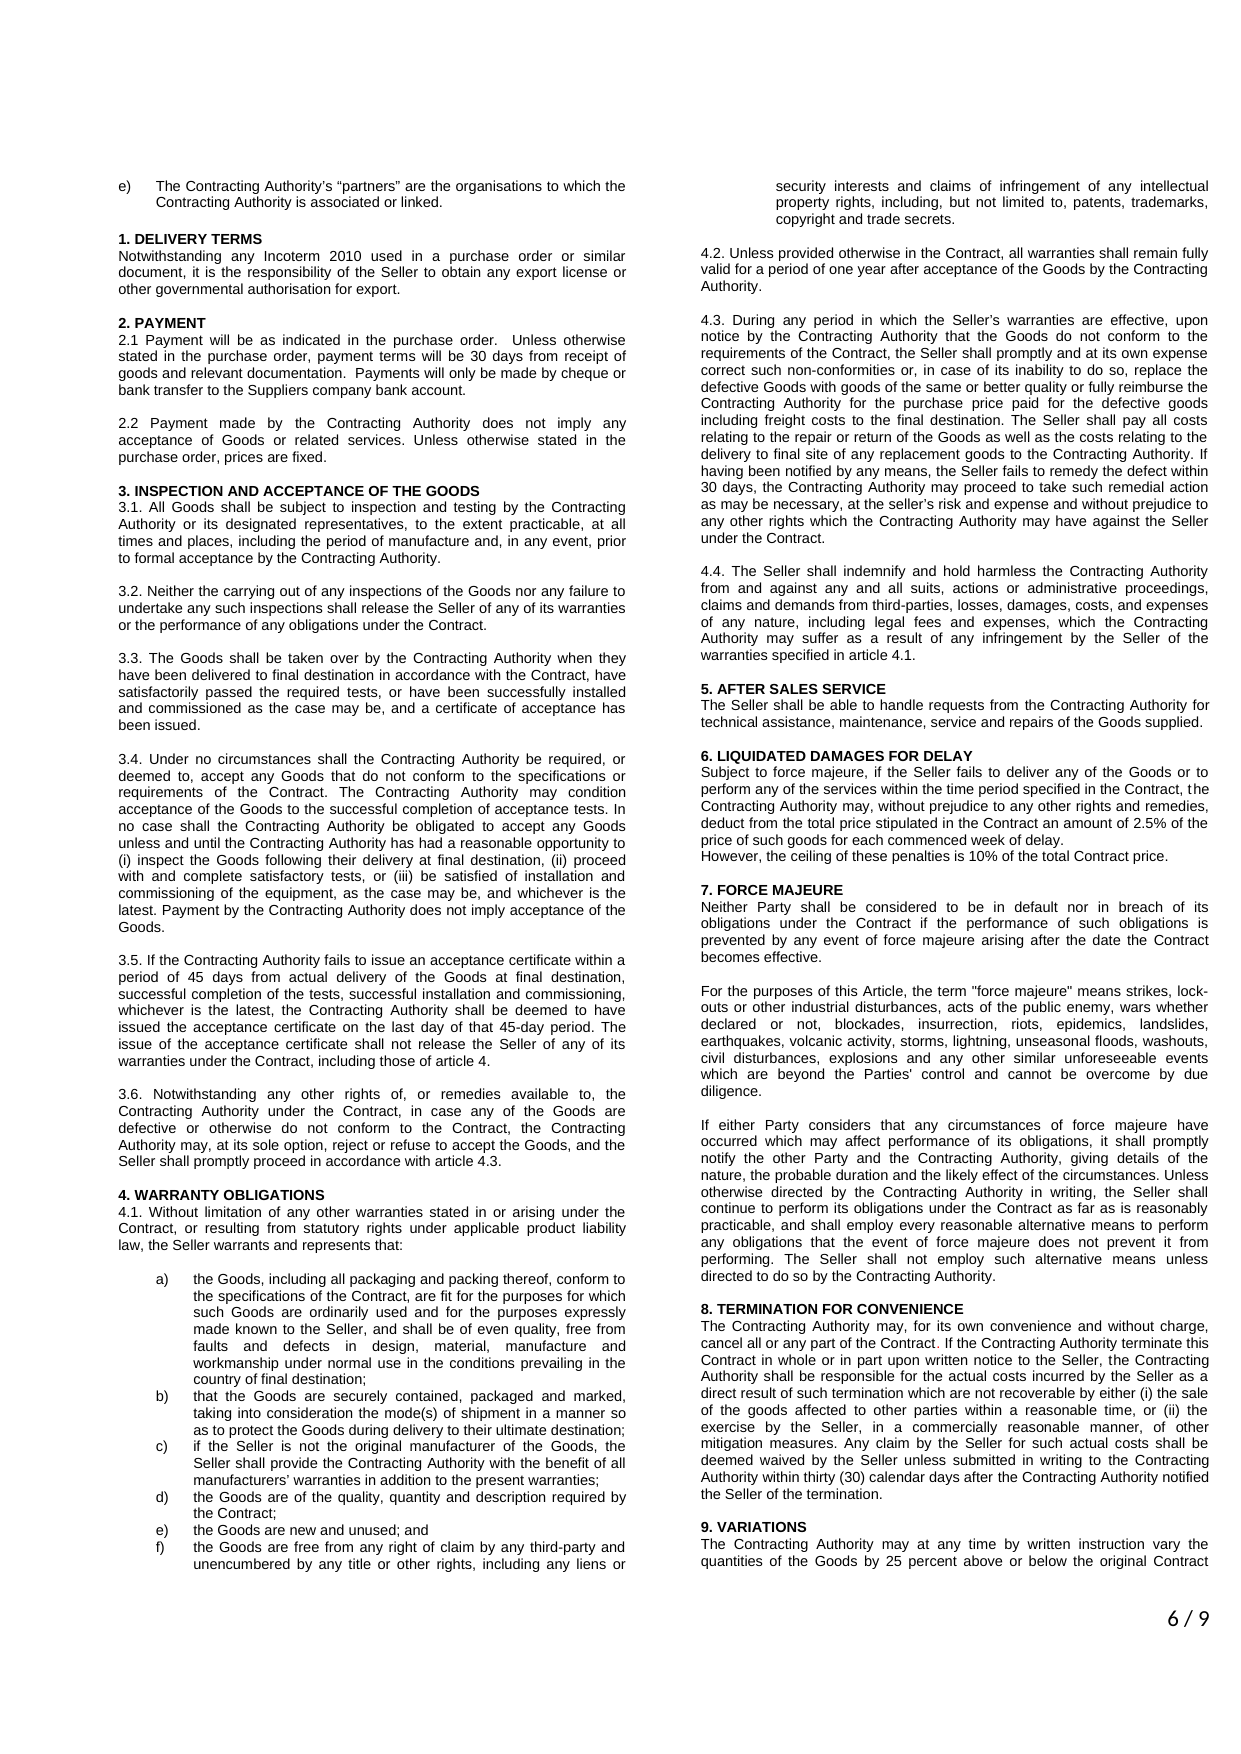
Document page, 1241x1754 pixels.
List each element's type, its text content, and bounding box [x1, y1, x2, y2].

list the Goods, including all packaging and packing thereof, conform to the specifications of the Contract, are fit for the purposes for which such Goods are ordinarily used and for the purposes expressly made known to the Seller, and shall be of even quality, free from faults and defects in design, material, manufacture and workmanship under normal use in the conditions prevailing in the country of final destination; [156, 1270, 627, 1388]
text The Contracting Authority may, for its own convenience and without charge, cancel all or any part of the Contract. If the Contracting Authority terminate this Contract in whole or in part upon written notice to the Seller, the Contracting Authority shall be responsible for the actual costs incurred by the Seller as a direct result of such termination which are not recoverable by either (i) the sale of the goods affected to other parties within a reasonable time, or (ii) the exercise by the Seller, in a commercially reasonable manner, of other mitigation measures. Any claim by the Seller for such actual costs shall be deemed waived by the Seller unless submitted in writing to the Contracting Authority within thirty (30) calendar days after the Contracting Authority notified the Seller of the termination. [701, 1318, 1209, 1502]
text 9. VARIATIONS [701, 1519, 1209, 1536]
text 3.5. If the Contracting Authority fails to issue an acceptance certificate within a period of 45 days from actual delivery of the Goods at final destination, successful completion of the tests, successful installation and commissioning, whichever is the latest, the Contracting Authority shall be deemed to have issued the acceptance certificate on the last day of that 45-day period. The issue of the acceptance certificate shall not release the Seller of any of its warranties under the Contract, including those of article 4. [118, 952, 627, 1069]
list the Goods are of the quality, quantity and description required by the Contract; [156, 1488, 627, 1522]
text 3.2. Neither the carrying out of any inspections of the Goods nor any failure to undertake any such inspections shall release the Seller of any of its warranties or the performance of any obligations under the Contract. [118, 583, 627, 633]
text For the purposes of this Article, the term "force majeure" means strikes, lock-outs or other industrial disturbances, acts of the public enemy, wars whether declared or not, blockades, insurrection, riots, epidemics, landslides, earthquakes, volcanic activity, storms, lightning, unseasonal floods, washouts, civil disturbances, explosions and any other similar unforeseeable events which are beyond the Parties' control and cannot be overcome by due diligence. [701, 982, 1209, 1099]
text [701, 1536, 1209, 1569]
text 5. AFTER SALES SERVICE [701, 680, 1209, 697]
text 8. Termination For Convenience [701, 1301, 1209, 1318]
text 4.4. The Seller shall indemnify and hold harmless the Contracting Authority from and against any and all suits, actions or administrative proceedings, claims and demands from third-parties, losses, damages, costs, and expenses of any nature, including legal fees and expenses, which the Contracting Authority may suffer as a result of any infringement by the Seller of the warranties specified in article 4.1. [701, 563, 1209, 663]
text 2. PAYMENT [118, 314, 627, 331]
text 3.4. Under no circumstances shall the Contracting Authority be required, or deemed to, accept any Goods that do not conform to the specifications or requirements of the Contract. The Contracting Authority may condition acceptance of the Goods to the successful completion of acceptance tests. In no case shall the Contracting Authority be obligated to accept any Goods unless and until the Contracting Authority has had a reasonable opportunity to (i) inspect the Goods following their delivery at final destination, (ii) proceed with and complete satisfactory tests, or (iii) be satisfied of installation and commissioning of the equipment, as the case may be, and whichever is the latest. Payment by the Contracting Authority does not imply acceptance of the Goods. [118, 751, 627, 935]
text 3. INSPECTION AND ACCEPTANCE OF THE GOODS [118, 482, 627, 499]
text The Seller shall be able to handle requests from the Contracting Authority for technical assistance, maintenance, service and repairs of the Goods supplied. [701, 697, 1209, 731]
text 4.3. During any period in which the Seller’s warranties are effective, upon notice by the Contracting Authority that the Goods do not conform to the requirements of the Contract, the Seller shall promptly and at its own expense correct such non-conformities or, in case of its inability to do so, replace the defective Goods with goods of the same or better quality or fully reimburse the Contracting Authority for the purchase price paid for the defective goods including freight costs to the final destination. The Seller shall pay all costs relating to the repair or return of the Goods as well as the costs relating to the delivery to final site of any replacement goods to the Contracting Authority. If having been notified by any means, the Seller fails to remedy the defect within 30 days, the Contracting Authority may proceed to take such remedial action as may be necessary, at the seller’s risk and expense and without prejudice to any other rights which the Contracting Authority may have against the Seller under the Contract. [701, 311, 1209, 546]
text Subject to force majeure, if the Seller fails to deliver any of the Goods or to perform any of the services within the time period specified in the Contract, the Contracting Authority may, without prejudice to any other rights and remedies, deduct from the total price stipulated in the Contract an amount of 2.5% of the price of such goods for each commenced week of delay. [701, 764, 1209, 848]
text 3.3. The Goods shall be taken over by the Contracting Authority when they have been delivered to final destination in accordance with the Contract, have satisfactorily passed the required tests, or have been successfully installed and commissioned as the case may be, and a certificate of acceptance has been issued. [118, 650, 627, 734]
text 3.1. All Goods shall be subject to inspection and testing by the Contracting Authority or its designated representatives, to the extent practicable, at all times and places, including the period of manufacture and, in any event, prior to formal acceptance by the Contracting Authority. [118, 499, 627, 566]
text 4.1. Without limitation of any other warranties stated in or arising under the Contract, or resulting from statutory rights under applicable product liability law, the Seller warrants and represents that: [118, 1203, 627, 1254]
list that the Goods are securely contained, packaged and marked, taking into consideration the mode(s) of shipment in a manner so as to protect the Goods during delivery to their ultimate destination; [156, 1388, 627, 1438]
text Neither Party shall be considered to be in default nor in breach of its obligations under the Contract if the performance of such obligations is prevented by any event of force majeure arising after the date the Contract becomes effective. [701, 898, 1209, 965]
list The Contracting Authority’s “partners” are the organisations to which the Contracting Authority is associated or linked. [118, 177, 627, 211]
text 2.2 Payment made by the Contracting Authority does not imply any acceptance of Goods or related services. Unless otherwise stated in the purchase order, prices are fixed. [118, 415, 627, 465]
text Notwithstanding any Incoterm 2010 used in a purchase order or similar document, it is the responsibility of the Seller to obtain any export license or other governmental authorisation for export. [118, 247, 627, 298]
text 6. Liquidated damages for delay [701, 747, 1209, 764]
list the Goods are new and unused; and [156, 1522, 627, 1539]
list if the Seller is not the original manufacturer of the Goods, the Seller shall provide the Contracting Authority with the benefit of all manufacturers’ warranties in addition to the present warranties; [156, 1438, 627, 1488]
text 2.1 Payment will be as indicated in the purchase order. Unless otherwise stated in the purchase order, payment terms will be 30 days from receipt of goods and relevant documentation. Payments will only be made by cheque or bank transfer to the Suppliers company bank account. [118, 331, 627, 398]
list the Goods are free from any right of claim by any third-party and unencumbered by any title or other rights, including any liens or security interests and claims of infringement of any intellectual property rights, including, but not limited to, patents, trademarks, copyright and trade secrets. [738, 177, 1209, 227]
text 4.2. Unless provided otherwise in the Contract, all warranties shall remain fully valid for a period of one year after acceptance of the Goods by the Contracting Authority. [701, 244, 1209, 294]
text 7. Force Majeure [701, 882, 1209, 898]
text If either Party considers that any circumstances of force majeure have occurred which may affect performance of its obligations, it shall promptly notify the other Party and the Contracting Authority, giving details of the nature, the probable duration and the likely effect of the circumstances. Unless otherwise directed by the Contracting Authority in writing, the Seller shall continue to perform its obligations under the Contract as far as is reasonably practicable, and shall employ every reasonable alternative means to perform any obligations that the event of force majeure does not prevent it from performing. The Seller shall not employ such alternative means unless directed to do so by the Contracting Authority. [701, 1116, 1209, 1284]
text 3.6. Notwithstanding any other rights of, or remedies available to, the Contracting Authority under the Contract, in case any of the Goods are defective or otherwise do not conform to the Contract, the Contracting Authority may, at its sole option, reject or refuse to accept the Goods, and the Seller shall promptly proceed in accordance with article 4.3. [118, 1086, 627, 1170]
text However, the ceiling of these penalties is 10% of the total Contract price. [701, 848, 1209, 865]
text 4. WARRANTY OBLIGATIONS [118, 1187, 627, 1203]
text 1. Delivery terms [118, 231, 627, 247]
